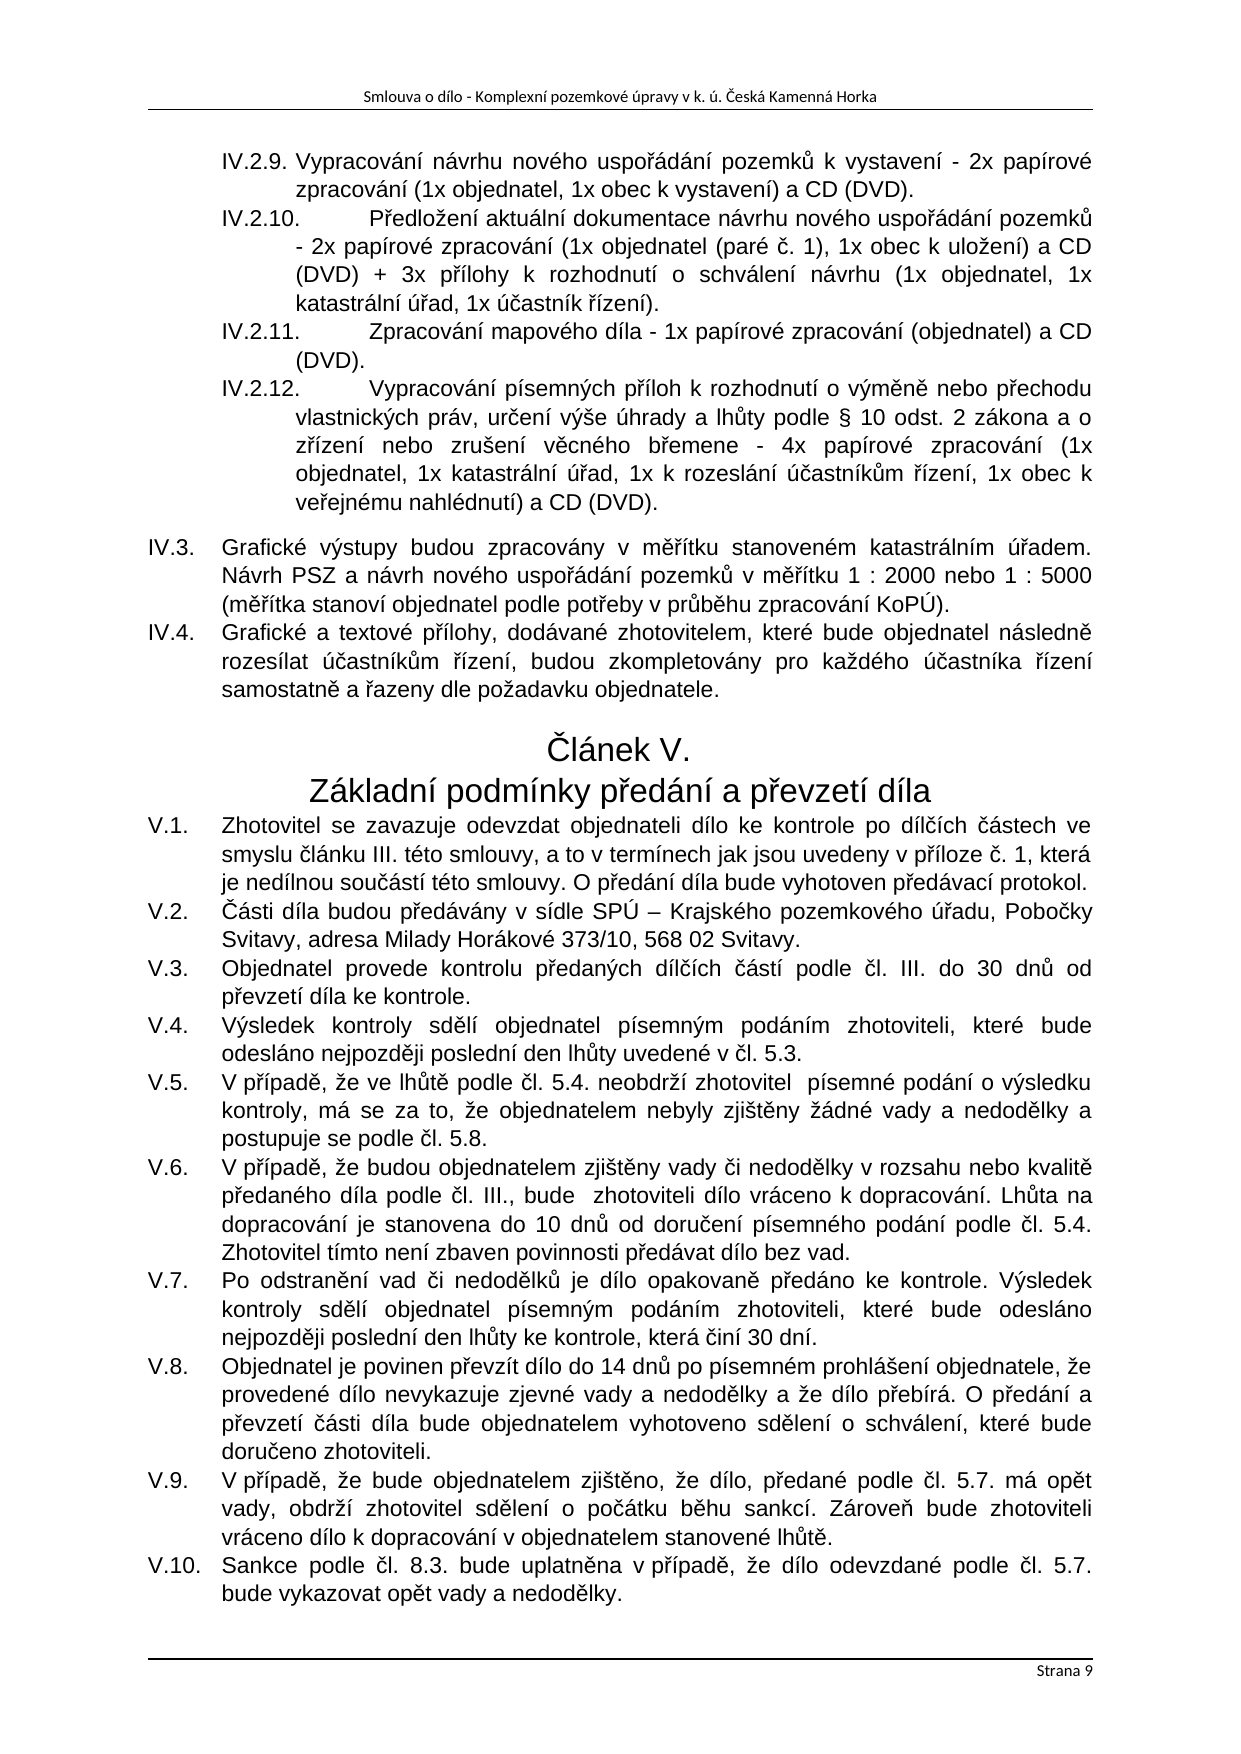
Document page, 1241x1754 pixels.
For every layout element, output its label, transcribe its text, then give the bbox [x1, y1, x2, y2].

subtitle Základní podmínky předání a převzetí díla [148, 729, 1093, 809]
list Části díla budou předávány v sídle SPÚ – Krajského pozemkového úřadu, Pobočky Svitavy, adresa Milady Horákové 373/10, 568 02 Svitavy. [148, 898, 1093, 953]
text Vypracování návrhu nového uspořádání pozemků k vystavení - 2x papírové zpracování (1x objednatel, 1x obec k vystavení) a CD (DVD). [221, 148, 1093, 202]
list Grafické výstupy budou zpracovány v měřítku stanoveném katastrálním úřadem. Návrh PSZ a návrh nového uspořádání pozemků v měřítku 1 : 2000 nebo 1 : 5000 (měřítka stanoví objednatel podle potřeby v průběhu zpracování KoPÚ). [148, 534, 1093, 617]
list Objednatel provede kontrolu předaných dílčích částí podle čl. III. do 30 dnů od převzetí díla ke kontrole. [148, 955, 1093, 1009]
list Sankce podle čl. 8.3. bude uplatněna v případě, že dílo odevzdané podle čl. 5.7. bude vykazovat opět vady a nedodělky. [148, 1552, 1093, 1607]
list Objednatel je povinen převzít dílo do 14 dnů po písemném prohlášení objednatele, že provedené dílo nevykazuje zjevné vady a nedodělky a že dílo přebírá. O předání a převzetí části díla bude objednatelem vyhotoveno sdělení o schválení, které bude doručeno zhotoviteli. [148, 1353, 1093, 1464]
list Grafické a textové přílohy, dodávané zhotovitelem, které bude objednatel následně rozesílat účastníkům řízení, budou zkompletovány pro každého účastníka řízení samostatně a řazeny dle požadavku objednatele. [148, 619, 1093, 702]
list V případě, že ve lhůtě podle čl. 5.4. neobdrží zhotovitel písemné podání o výsledku kontroly, má se za to, že objednatelem nebyly zjištěny žádné vady a nedodělky a postupuje se podle čl. 5.8. [148, 1068, 1093, 1152]
list Zhotovitel se zavazuje odevzdat objednateli dílo ke kontrole po dílčích částech ve smyslu článku III. této smlouvy, a to v termínech jak jsou uvedeny v příloze č. 1, která je nedílnou součástí této smlouvy. O předání díla bude vyhotoven předávací protokol. [148, 812, 1093, 896]
text Zpracování mapového díla - 1x papírové zpracování (objednatel) a CD (DVD). [221, 318, 1093, 373]
list Po odstranění vad či nedodělků je dílo opakovaně předáno ke kontrole. Výsledek kontroly sdělí objednatel písemným podáním zhotoviteli, které bude odesláno nejpozději poslední den lhůty ke kontrole, která činí 30 dní. [148, 1267, 1093, 1351]
list Výsledek kontroly sdělí objednatel písemným podáním zhotoviteli, které bude odesláno nejpozději poslední den lhůty uvedené v čl. 5.3. [148, 1012, 1093, 1066]
list V případě, že budou objednatelem zjištěny vady či nedodělky v rozsahu nebo kvalitě předaného díla podle čl. III., bude zhotoviteli dílo vráceno k dopracování. Lhůta na dopracování je stanovena do 10 dnů od doručení písemného podání podle čl. 5.4. Zhotovitel tímto není zbaven povinnosti předávat dílo bez vad. [148, 1154, 1093, 1265]
text Předložení aktuální dokumentace návrhu nového uspořádání pozemků - 2x papírové zpracování (1x objednatel (paré č. 1), 1x obec k uložení) a CD (DVD) + 3x přílohy k rozhodnutí o schválení návrhu (1x objednatel, 1x katastrální úřad, 1x účastník řízení). [221, 204, 1093, 316]
text Vypracování písemných příloh k rozhodnutí o výměně nebo přechodu vlastnických práv, určení výše úhrady a lhůty podle § 10 odst. 2 zákona a o zřízení nebo zrušení věcného břemene - 4x papírové zpracování (1x objednatel, 1x katastrální úřad, 1x k rozeslání účastníkům řízení, 1x obec k veřejnému nahlédnutí) a CD (DVD). [221, 375, 1093, 515]
list V případě, že bude objednatelem zjištěno, že dílo, předané podle čl. 5.7. má opět vady, obdrží zhotovitel sdělení o počátku běhu sankcí. Zároveň bude zhotoviteli vráceno dílo k dopracování v objednatelem stanovené lhůtě. [148, 1467, 1093, 1550]
